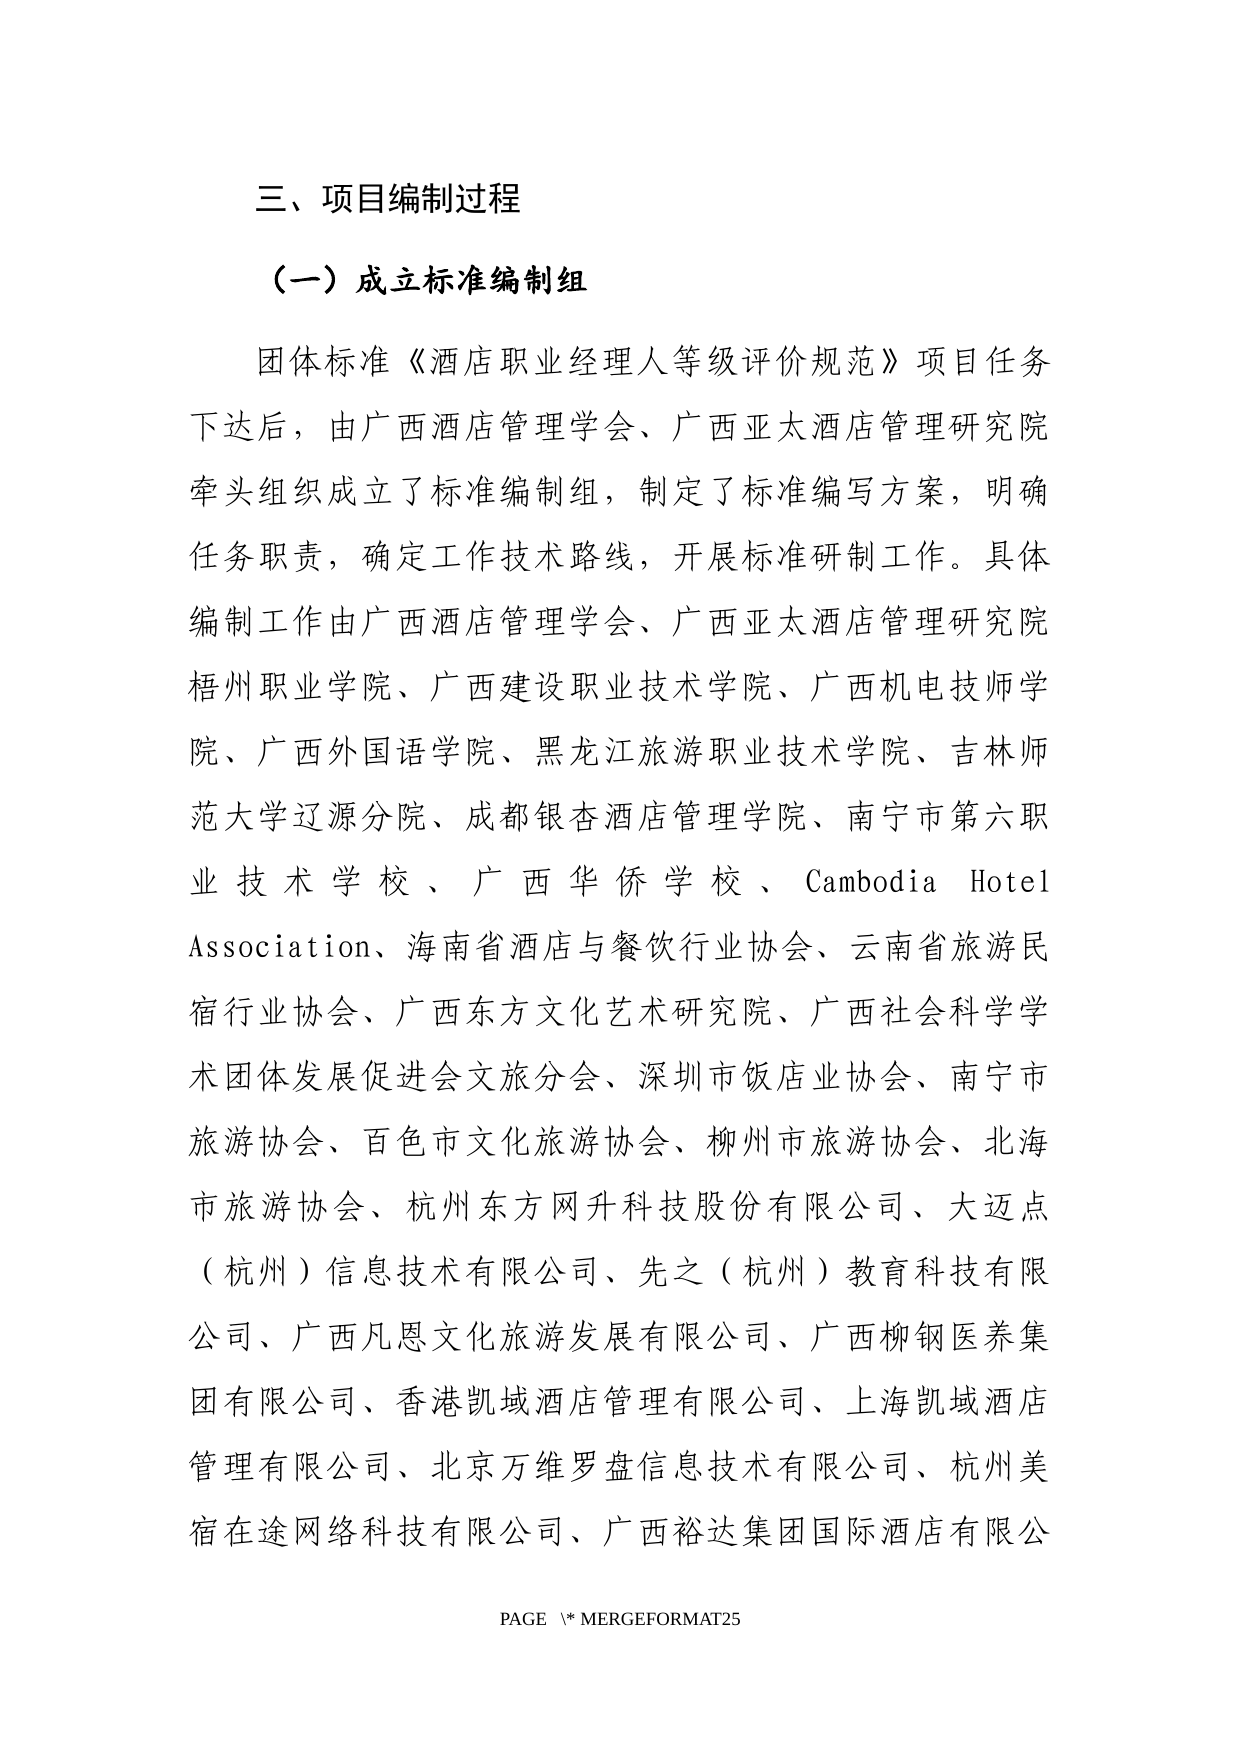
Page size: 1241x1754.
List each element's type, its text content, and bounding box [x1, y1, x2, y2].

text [187, 326, 1053, 1561]
text 三、项目编制过程 [187, 164, 1053, 229]
text （一）成立标准编制组 [187, 245, 1053, 310]
